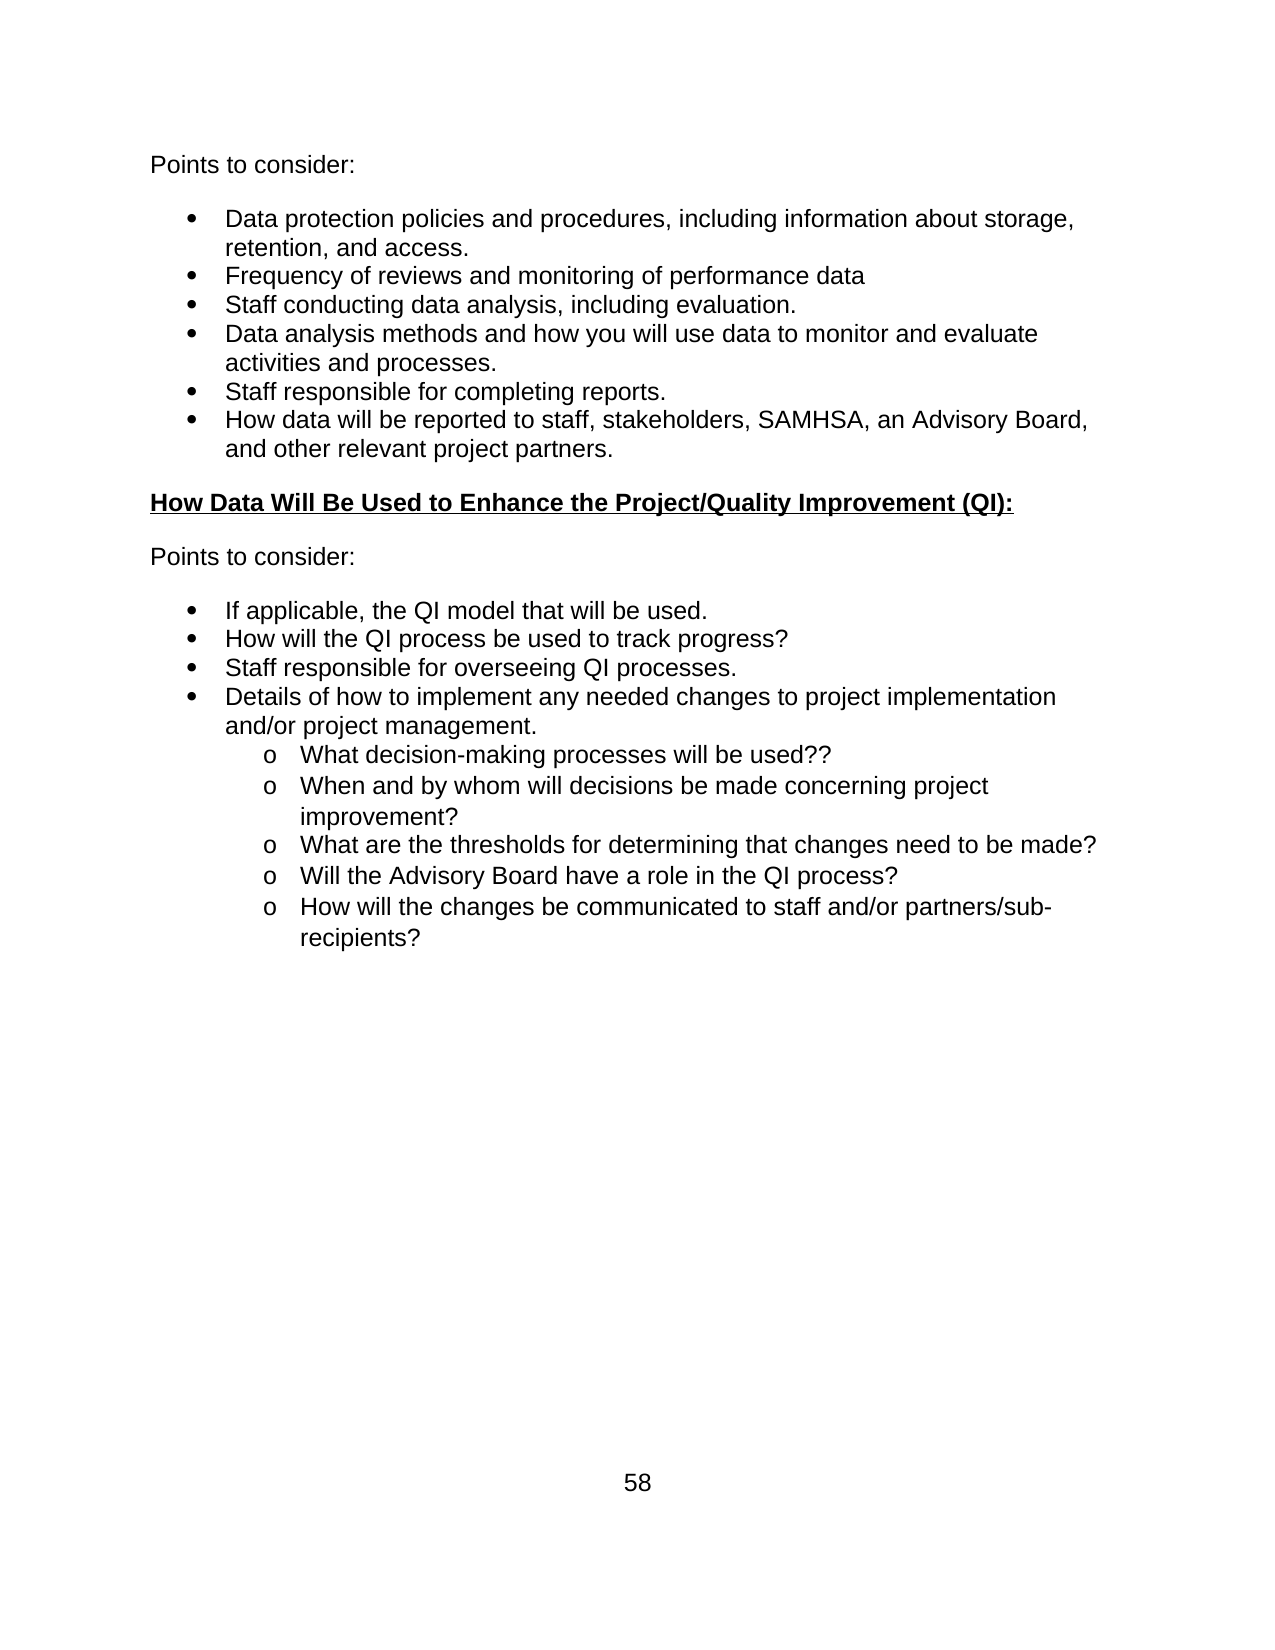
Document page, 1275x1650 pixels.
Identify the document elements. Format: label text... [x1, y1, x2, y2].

list What decision-making processes will be used?? [262, 740, 1125, 771]
list How will the QI process be used to track progress? [187, 624, 1125, 653]
list Data protection policies and procedures, including information about storage, retention, and access. [187, 204, 1125, 261]
list What are the thresholds for determining that changes need to be made? [262, 830, 1125, 861]
list When and by whom will decisions be made concerning project improvement? [262, 771, 1125, 830]
list Details of how to implement any needed changes to project implementation and/or project management. [187, 682, 1125, 740]
text How Data Will Be Used to Enhance the Project/Quality Improvement (QI): [150, 488, 1125, 517]
list How will the changes be communicated to staff and/or partners/sub-recipients? [262, 892, 1125, 952]
text Points to consider: [150, 542, 1125, 571]
list Frequency of reviews and monitoring of performance data [187, 261, 1125, 290]
list Data analysis methods and how you will use data to monitor and evaluate activities and processes. [187, 319, 1125, 377]
list Staff responsible for completing reports. [187, 377, 1125, 406]
list Staff conducting data analysis, including evaluation. [187, 290, 1125, 319]
text Points to consider: [150, 150, 1125, 179]
list If applicable, the QI model that will be used. [187, 596, 1125, 624]
list Will the Advisory Board have a role in the QI process? [262, 861, 1125, 892]
list Staff responsible for overseeing QI processes. [187, 653, 1125, 682]
list How data will be reported to staff, stakeholders, SAMHSA, an Advisory Board, and other relevant project partners. [187, 406, 1125, 463]
